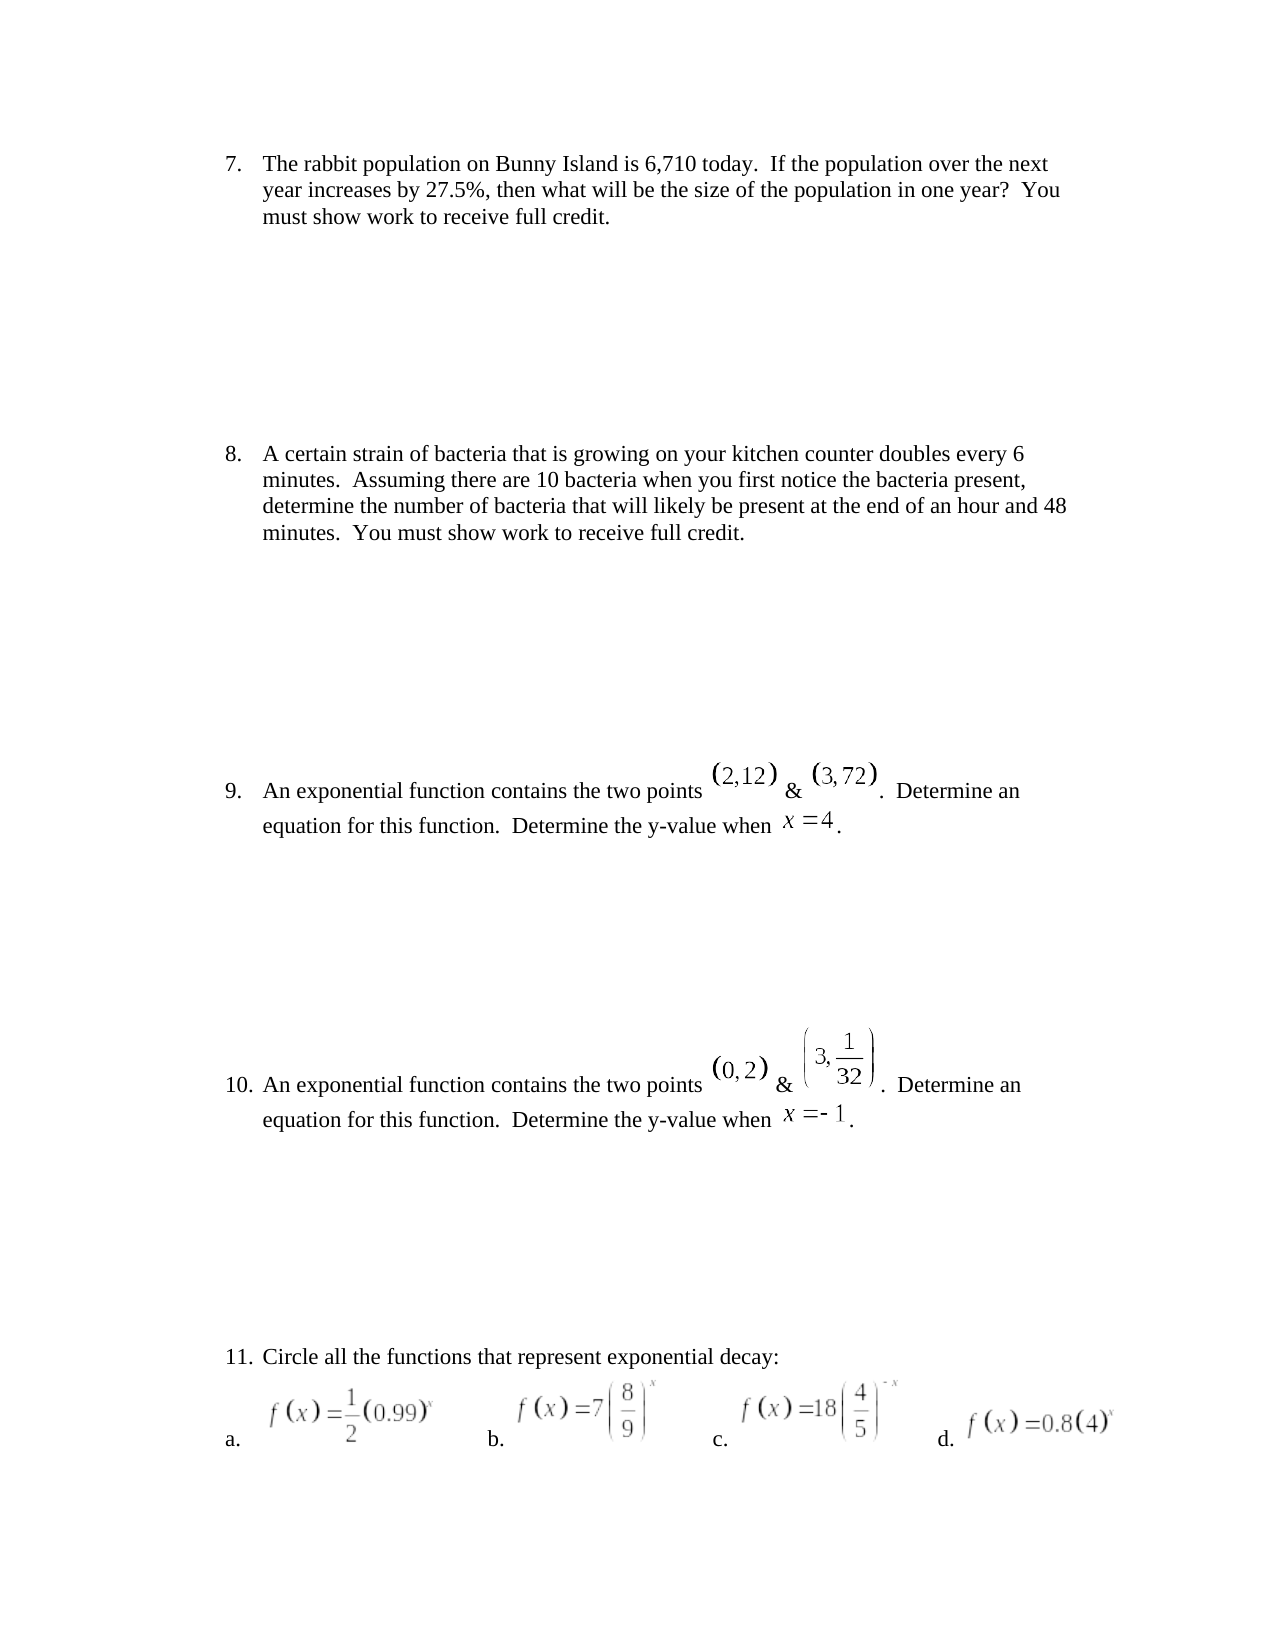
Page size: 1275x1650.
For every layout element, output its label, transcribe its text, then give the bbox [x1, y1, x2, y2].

list b. c. d. [225, 1370, 1191, 1453]
list The rabbit population on Bunny Island is 6,710 today. If the population over the next year increases by 27.5%, then what will be the size of the population in one year? You must show work to receive full credit. [225, 150, 1087, 229]
list An exponential function contains the two points & . Determine an equation for this function. Determine the y-value when . [225, 756, 1087, 838]
list A certain strain of bacteria that is growing on your kitchen counter doubles every 6 minutes. Assuming there are 10 bacteria when you first notice the bacteria present, determine the number of bacteria that will likely be present at the end of an hour and 48 minutes. You must show work to receive full credit. [225, 440, 1087, 545]
list Circle all the functions that represent exponential decay: [225, 1343, 1087, 1370]
list An exponential function contains the two points & . Determine an equation for this function. Determine the y-value when . [225, 1022, 1087, 1132]
